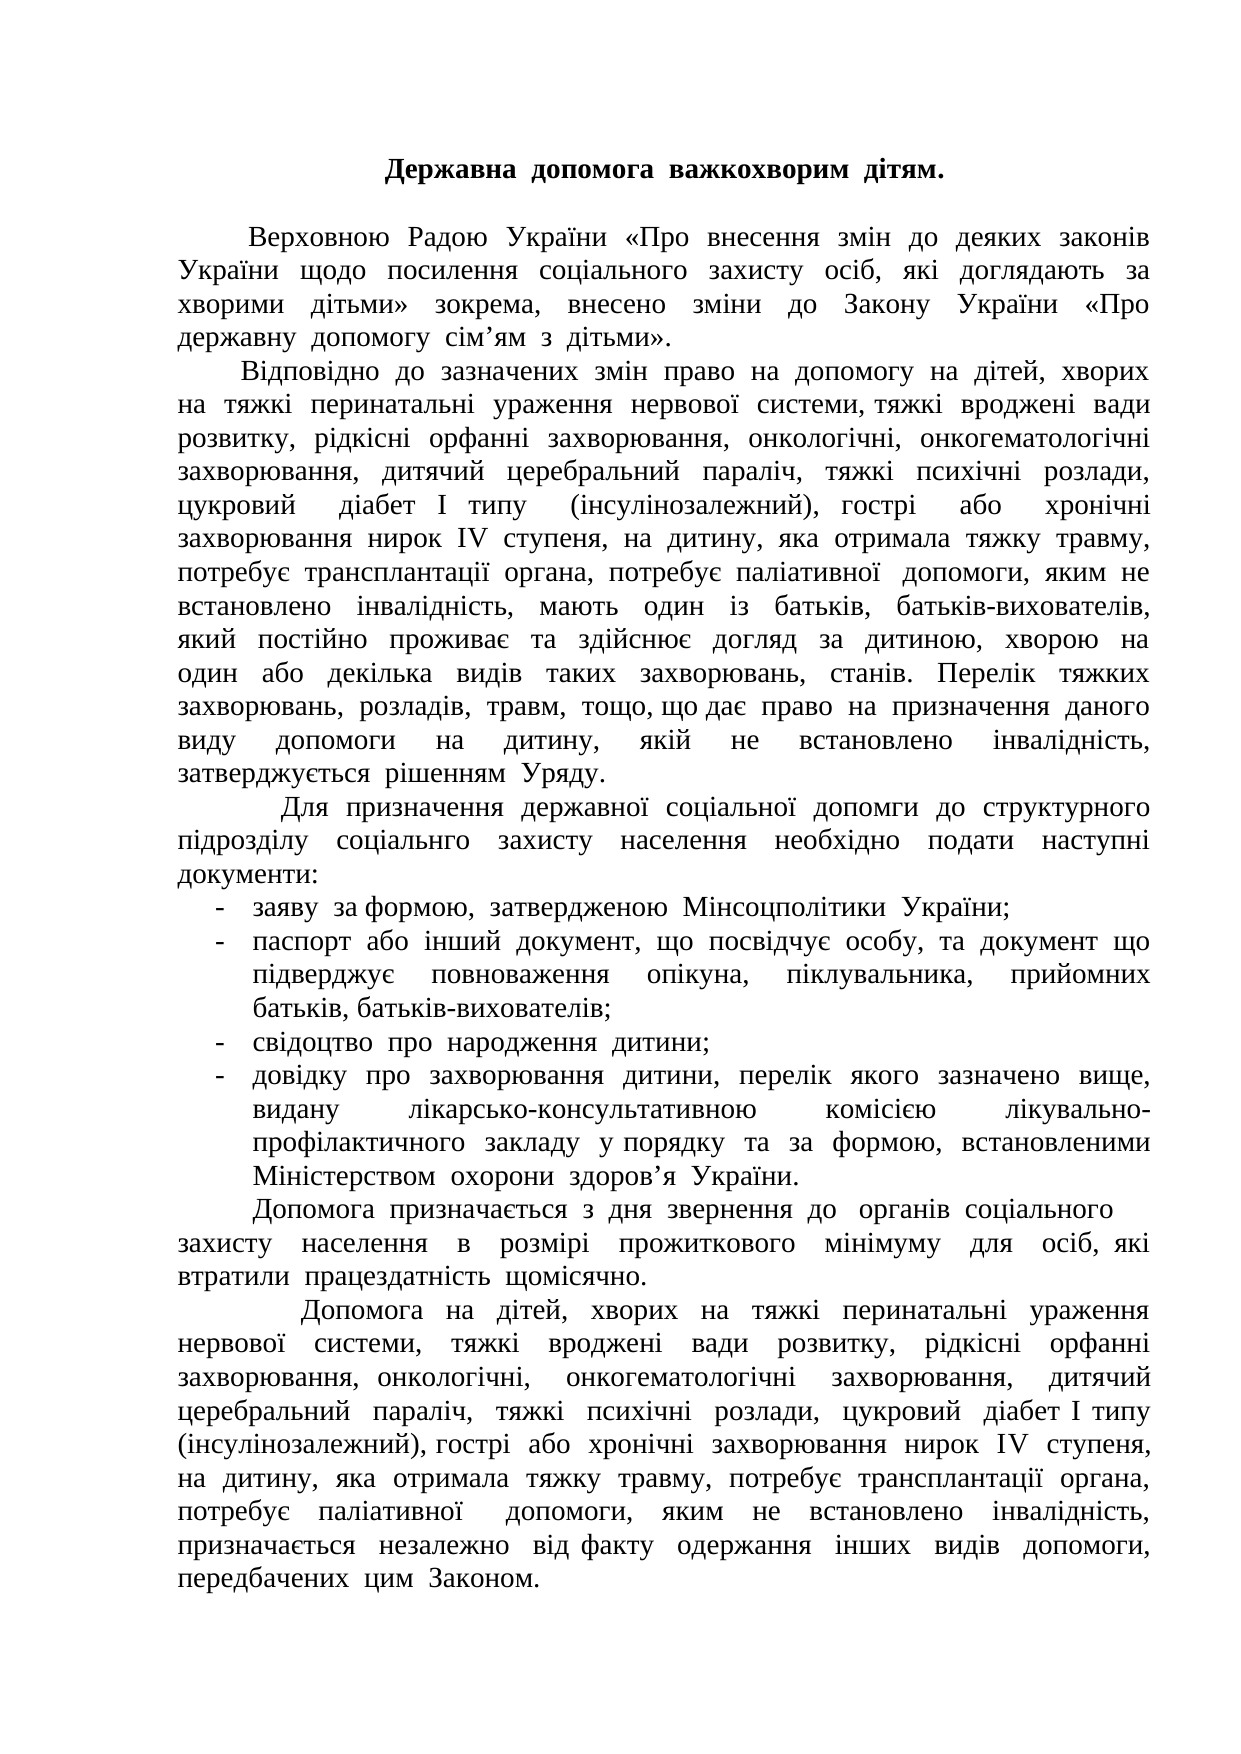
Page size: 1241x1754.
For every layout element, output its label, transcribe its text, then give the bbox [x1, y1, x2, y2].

list паспорт або інший документ, що посвідчує особу, та документ що підверджує повноваження опікуна, піклувальника, прийомних батьків, батьків-вихователів; [215, 923, 1152, 1024]
text Верховною Радою України «Про внесення змін до деяких законів України щодо посилення соціального захисту осіб, які доглядають за хворими дітьми» зокрема, внесено зміни до Закону України «Про державну допомогу сім’ям з дітьми». [177, 219, 1152, 353]
text Державна допомога важкохворим дітям. [177, 152, 1152, 185]
list свідоцтво про народження дитини; [215, 1024, 1152, 1057]
list заяву за формою, затвердженою Мінсоцполітики України; [215, 889, 1152, 923]
text Допомога призначається з дня звернення до органів соціального [252, 1191, 1152, 1225]
text Для призначення державної соціальної допомги до структурного підрозділу соціальнго захисту населення необхідно подати наступні документи: [177, 789, 1152, 889]
text Відповідно до зазначених змін право на допомогу на дітей, хворих на тяжкі перинатальні ураження нервової системи, тяжкі вроджені вади розвитку, рідкісні орфанні захворювання, онкологічні, онкогематологічні захворювання, дитячий церебральний параліч, тяжкі психічні розлади, цукровий діабет І типу (інсулінозалежний), гострі або хронічні захворювання нирок ІV ступеня, на дитину, яка отримала тяжку травму, потребує трансплантації органа, потребує паліативної допомоги, яким не встановлено інвалідність, мають один із батьків, батьків-вихователів, який постійно проживає та здійснює догляд за дитиною, хворою на один або декілька видів таких захворювань, станів. Перелік тяжких захворювань, розладів, травм, тощо, що дає право на призначення даного виду допомоги на дитину, якій не встановлено інвалідність, затверджується рішенням Уряду. [177, 353, 1152, 789]
text Допомога на дітей, хворих на тяжкі перинатальні ураження нервової системи, тяжкі вроджені вади розвитку, рідкісні орфанні захворювання, онкологічні, онкогематологічні захворювання, дитячий церебральний параліч, тяжкі психічні розлади, цукровий діабет І типу (інсулінозалежний), гострі або хронічні захворювання нирок ІV ступеня, на дитину, яка отримала тяжку травму, потребує трансплантації органа, потребує паліативної допомоги, яким не встановлено інвалідність, призначається незалежно від факту одержання інших видів допомоги, передбачених цим Законом. [177, 1292, 1152, 1594]
list довідку про захворювання дитини, перелік якого зазначено вище, видану лікарсько-консультативною комісією лікувально-профілактичного закладу у порядку та за формою, встановленими Міністерством охорони здоров’я України. [215, 1057, 1152, 1191]
text захисту населення в розмірі прожиткового мінімуму для осіб, які втратили працездатність щомісячно. [177, 1225, 1152, 1292]
